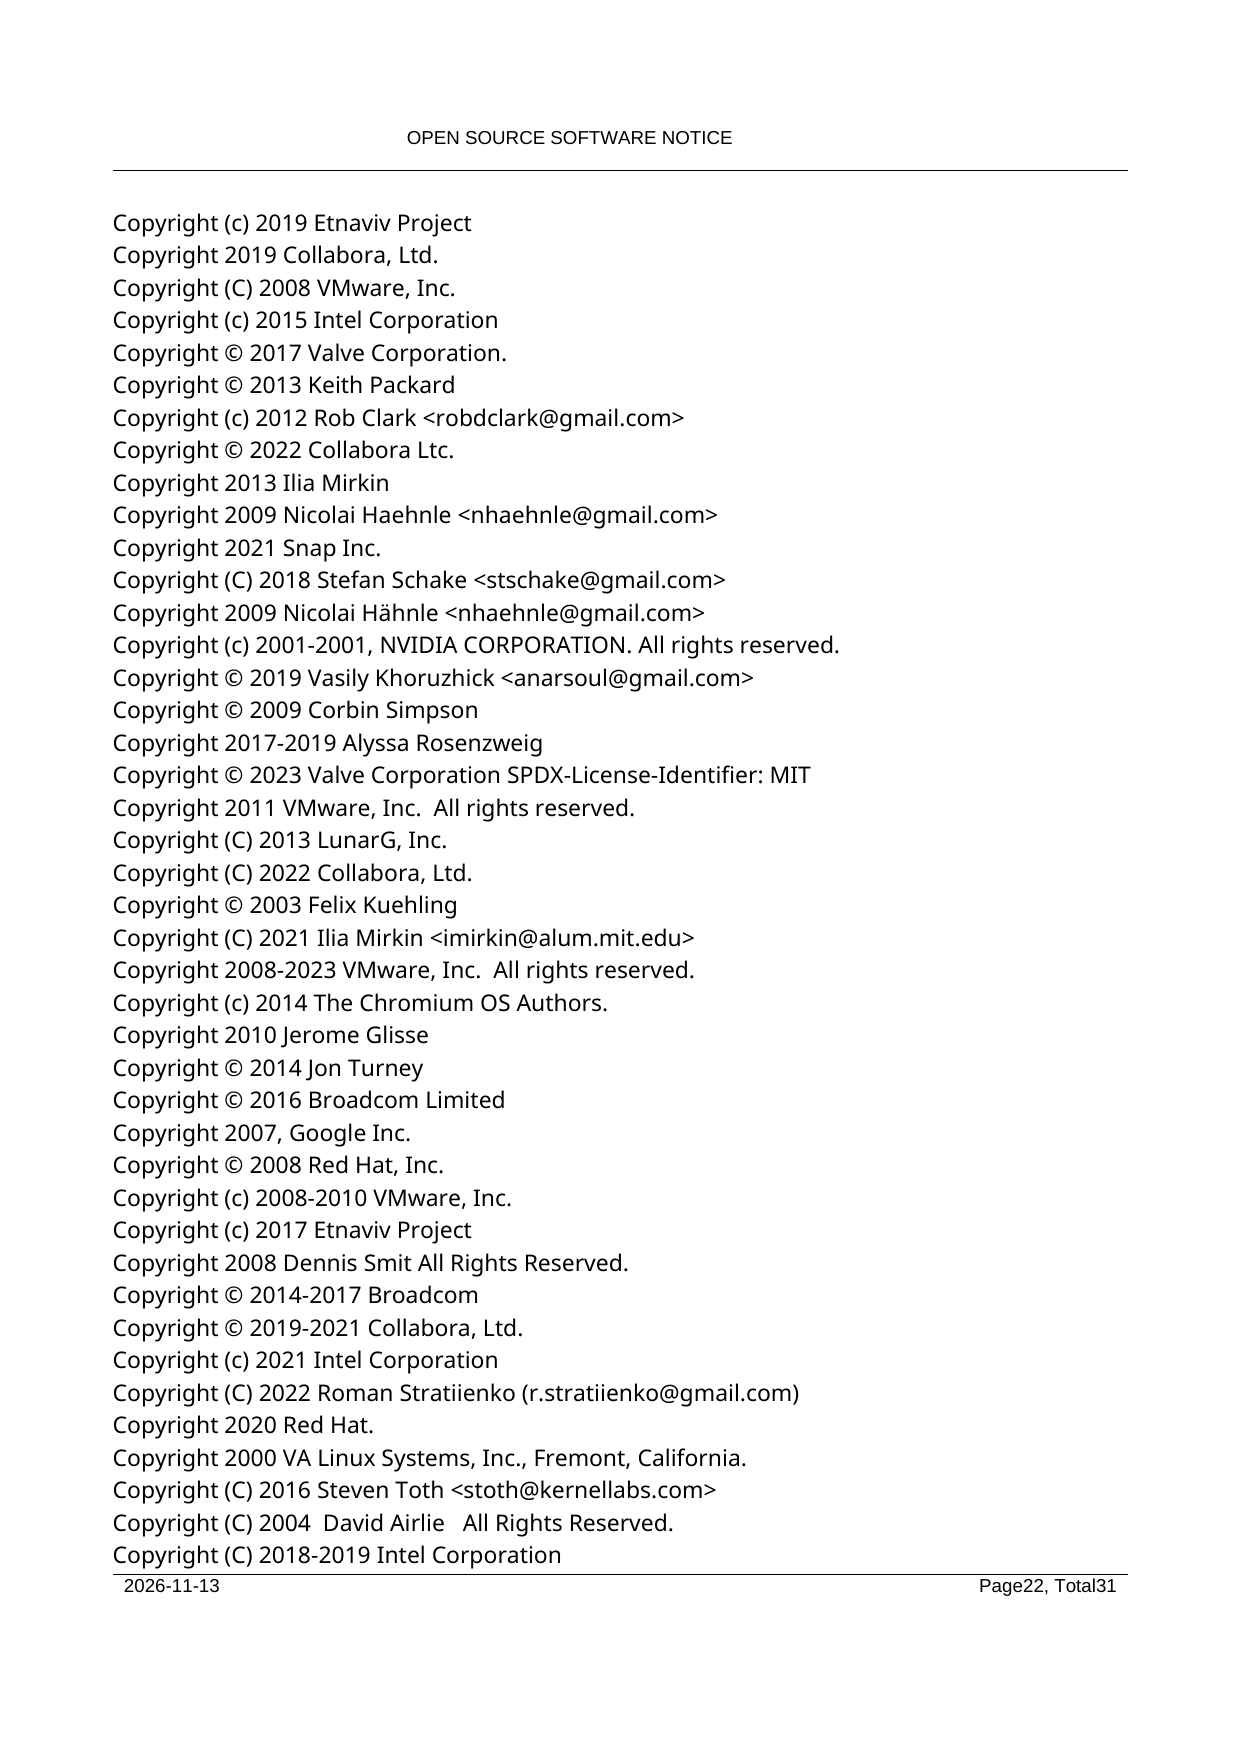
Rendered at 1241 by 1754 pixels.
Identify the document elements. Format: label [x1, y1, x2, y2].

text [112, 206, 1128, 1571]
